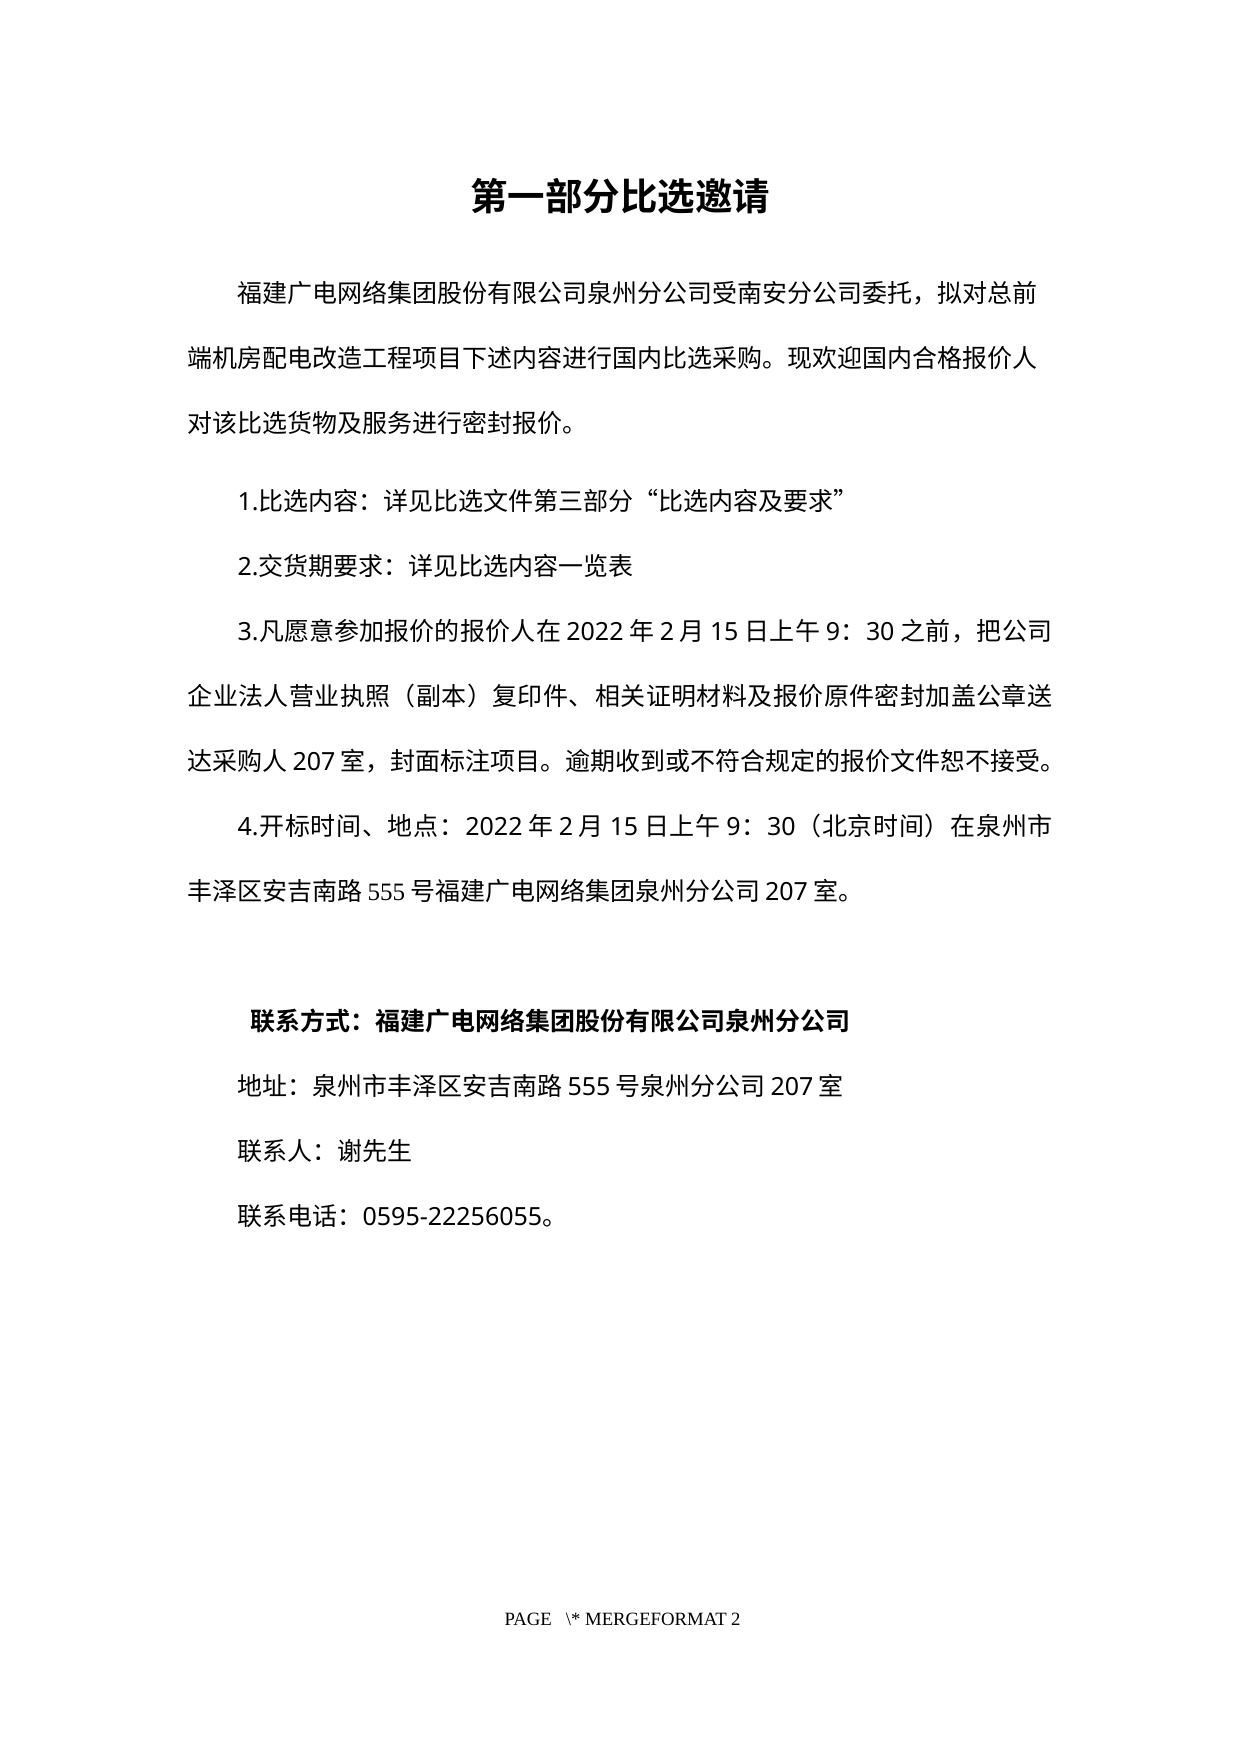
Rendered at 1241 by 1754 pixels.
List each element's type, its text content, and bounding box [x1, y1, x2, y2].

text 1.比选内容：详见比选文件第三部分“比选内容及要求” [187, 467, 1053, 532]
text 联系电话：0595-22256055。 [187, 1182, 1053, 1247]
text 联系人：谢先生 [187, 1117, 1053, 1182]
text 福建广电网络集团股份有限公司泉州分公司受南安分公司委托，拟对总前端机房配电改造工程项目下述内容进行国内比选采购。现欢迎国内合格报价人对该比选货物及服务进行密封报价。 [187, 259, 1053, 454]
text 地址：泉州市丰泽区安吉南路555号泉州分公司207室 [187, 1052, 1053, 1117]
text 3.凡愿意参加报价的报价人在2022年2月15日上午9：30之前，把公司企业法人营业执照（副本）复印件、相关证明材料及报价原件密封加盖公章送达采购人207室，封面标注项目。逾期收到或不符合规定的报价文件恕不接受。 [187, 597, 1053, 792]
text 第一部分比选邀请 [187, 162, 1053, 227]
text 4.开标时间、地点：2022年2月15日上午9：30（北京时间）在泉州市丰泽区安吉南路555号福建广电网络集团泉州分公司207室。 [187, 792, 1053, 922]
text 2.交货期要求：详见比选内容一览表 [187, 532, 1053, 597]
text 联系方式：福建广电网络集团股份有限公司泉州分公司 [187, 987, 1053, 1052]
